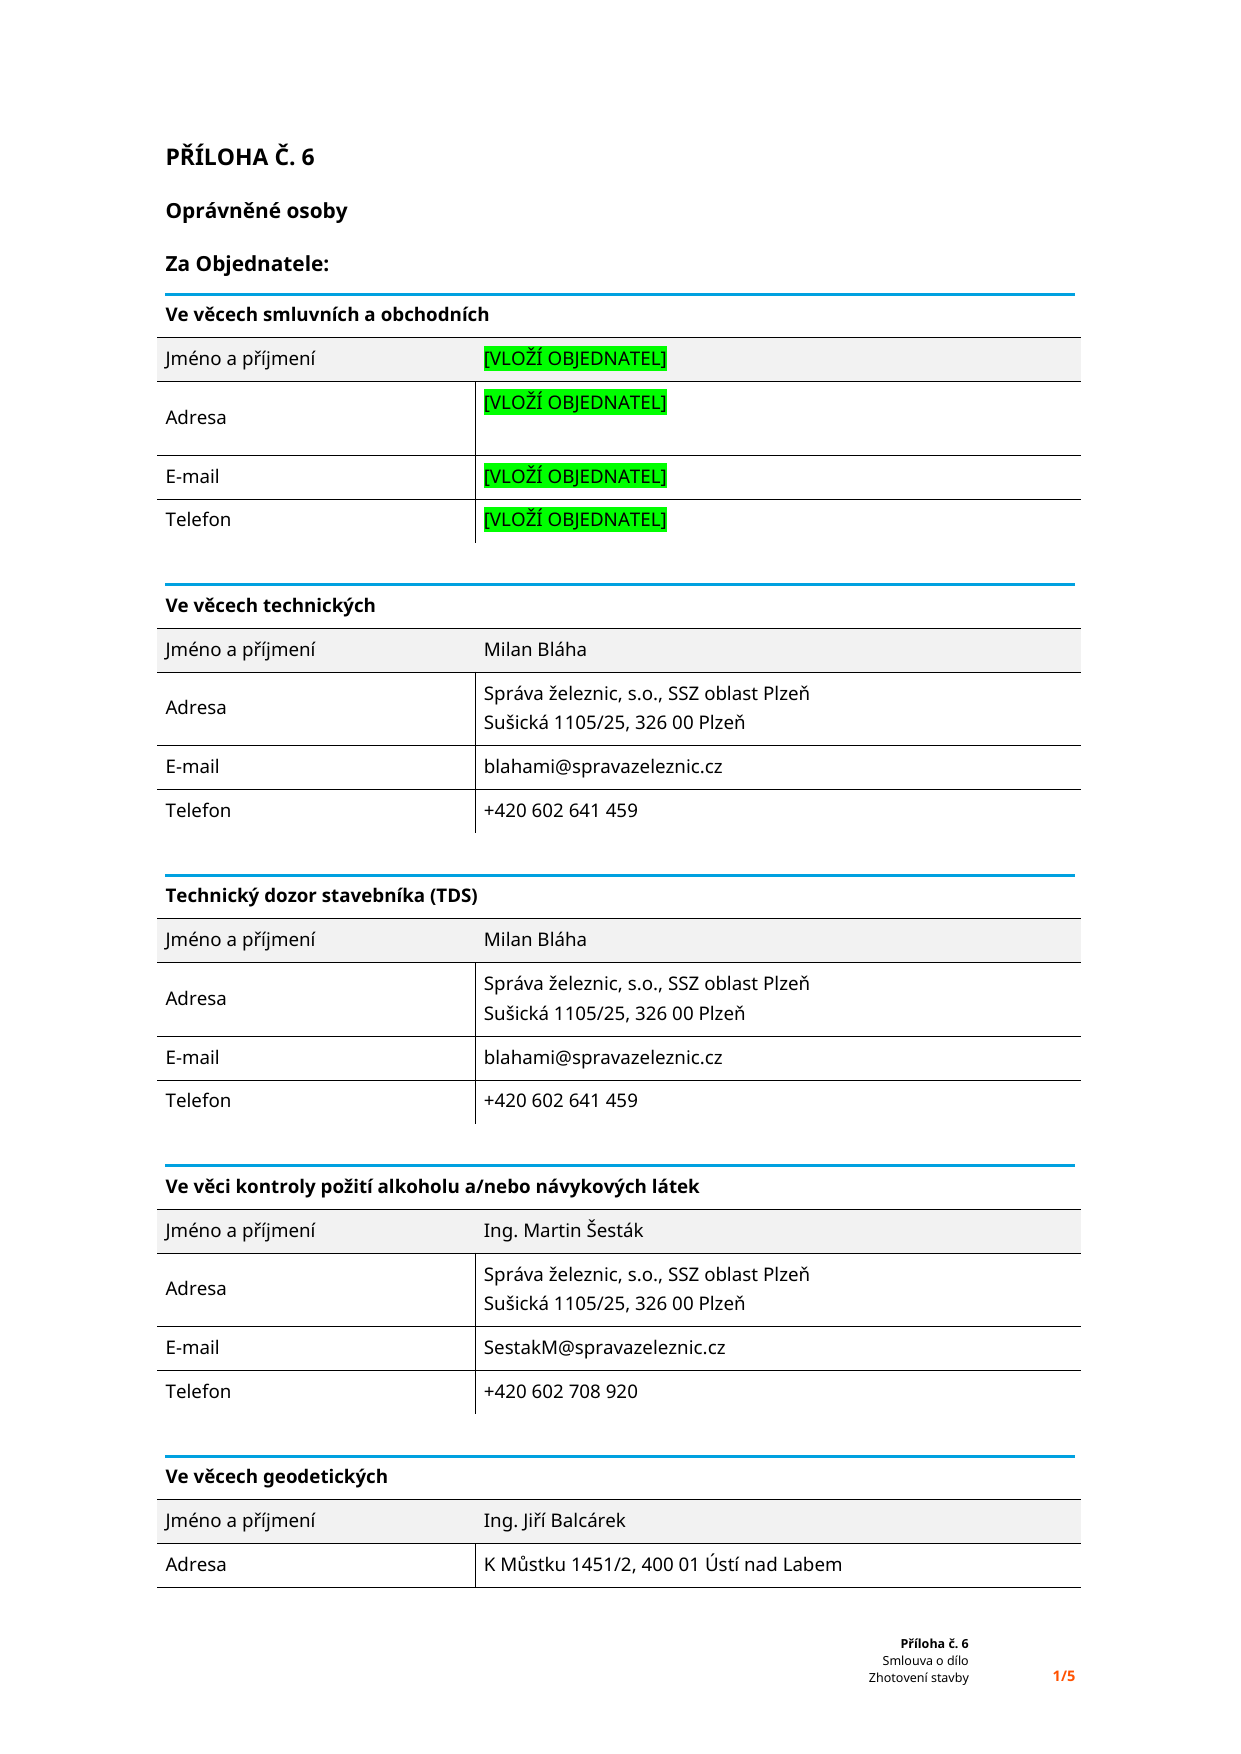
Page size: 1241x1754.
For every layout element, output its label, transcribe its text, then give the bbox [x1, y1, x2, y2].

text Oprávněné osoby [165, 197, 1075, 225]
table_cell E-mail [157, 456, 475, 498]
table_cell Telefon [157, 790, 475, 833]
table_header Milan Bláha [475, 919, 1081, 962]
table_header Jméno a příjmení [157, 1500, 475, 1543]
table_header Ing. Martin Šesták [475, 1210, 1081, 1253]
table_cell Telefon [157, 500, 475, 542]
table_header Ing. Jiří Balcárek [475, 1500, 1081, 1543]
table_header Jméno a příjmení [157, 338, 475, 381]
table_header Jméno a příjmení [157, 1210, 475, 1253]
table_cell Správa železnic, s.o., SSZ oblast Plzeň Sušická 1105/25, 326 00 Plzeň [476, 673, 1081, 745]
table_cell Správa železnic, s.o., SSZ oblast Plzeň Sušická 1105/25, 326 00 Plzeň [476, 1254, 1081, 1326]
table_cell Telefon [157, 1371, 475, 1414]
table_cell SestakM@spravazeleznic.cz [476, 1327, 1081, 1370]
text Příloha č. 6 [165, 141, 1075, 173]
text Ve věci kontroly požití alkoholu a/nebo návykových látek [165, 1167, 1075, 1199]
table_header [VLOŽÍ OBJEDNATEL] [475, 338, 1081, 381]
table_cell blahami@spravazeleznic.cz [476, 1037, 1081, 1079]
text Ve věcech geodetických [165, 1458, 1075, 1489]
table_header Jméno a příjmení [157, 919, 475, 962]
table_cell E-mail [157, 746, 475, 789]
table_cell Adresa [157, 382, 475, 455]
table_cell K Můstku 1451/2, 400 01 Ústí nad Labem [476, 1544, 1081, 1587]
table_cell Adresa [157, 1254, 475, 1326]
table_cell E-mail [157, 1327, 475, 1370]
text Za Objednatele: [165, 249, 1075, 277]
table_cell [VLOŽÍ OBJEDNATEL] [476, 456, 1081, 498]
table_cell Adresa [157, 963, 475, 1036]
table_cell Adresa [157, 673, 475, 745]
text Ve věcech technických [165, 586, 1075, 618]
table_cell E-mail [157, 1037, 475, 1079]
table_cell +420 602 708 920 [476, 1371, 1081, 1414]
table_cell Adresa [157, 1544, 475, 1587]
table_cell Správa železnic, s.o., SSZ oblast Plzeň Sušická 1105/25, 326 00 Plzeň [476, 963, 1081, 1036]
table_header Milan Bláha [475, 629, 1081, 672]
table_cell [VLOŽÍ OBJEDNATEL] [476, 500, 1081, 542]
table_header Jméno a příjmení [157, 629, 475, 672]
text Ve věcech smluvních a obchodních [165, 296, 1075, 327]
table_cell blahami@spravazeleznic.cz [476, 746, 1081, 789]
table_cell +420 602 641 459 [476, 1081, 1081, 1123]
table_cell [VLOŽÍ OBJEDNATEL] [476, 382, 1081, 455]
table_cell +420 602 641 459 [476, 790, 1081, 833]
text Technický dozor stavebníka (TDS) [165, 877, 1075, 908]
table_cell Telefon [157, 1081, 475, 1123]
